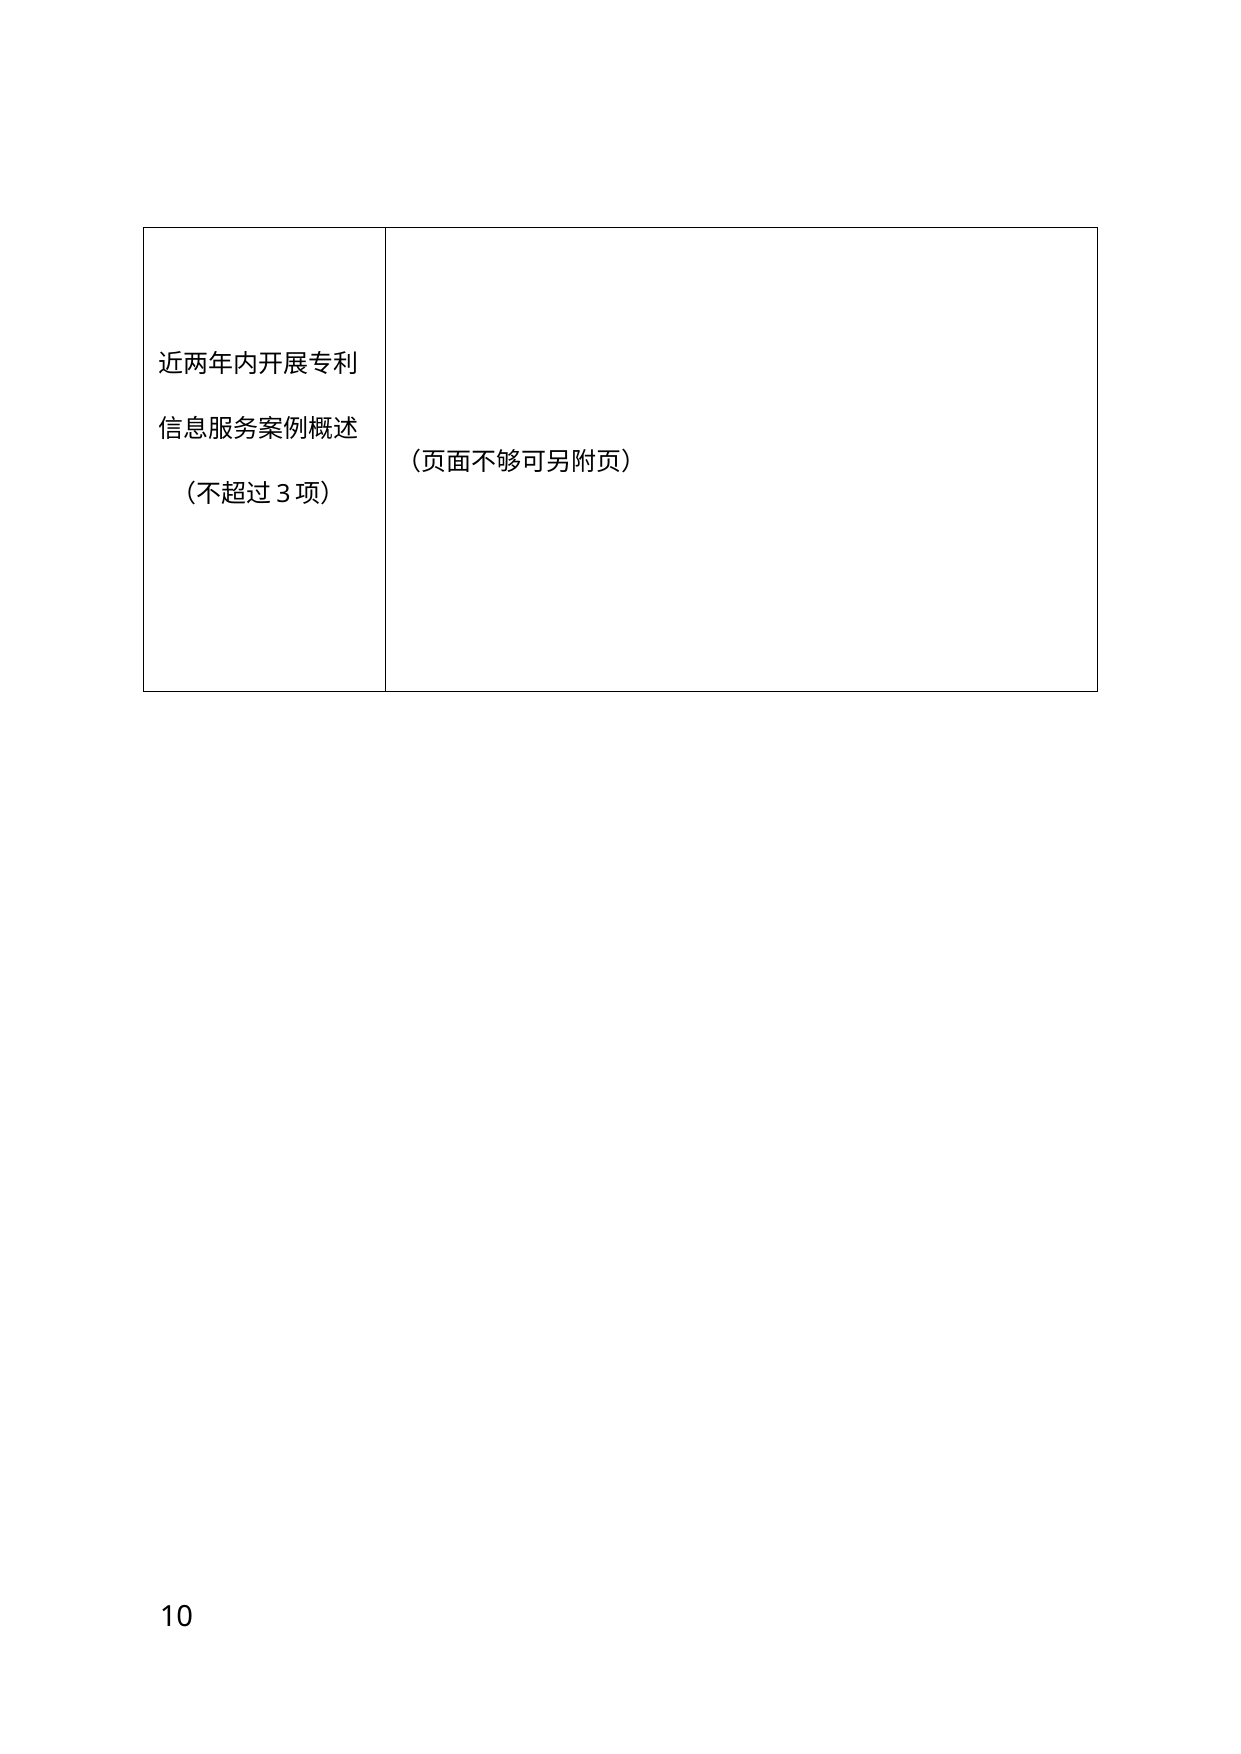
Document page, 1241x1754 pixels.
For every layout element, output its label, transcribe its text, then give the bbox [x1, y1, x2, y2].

table_cell （页面不够可另附页） [386, 228, 1097, 691]
table_cell 近两年内开展专利信息服务案例概述（不超过3项） [144, 228, 385, 691]
